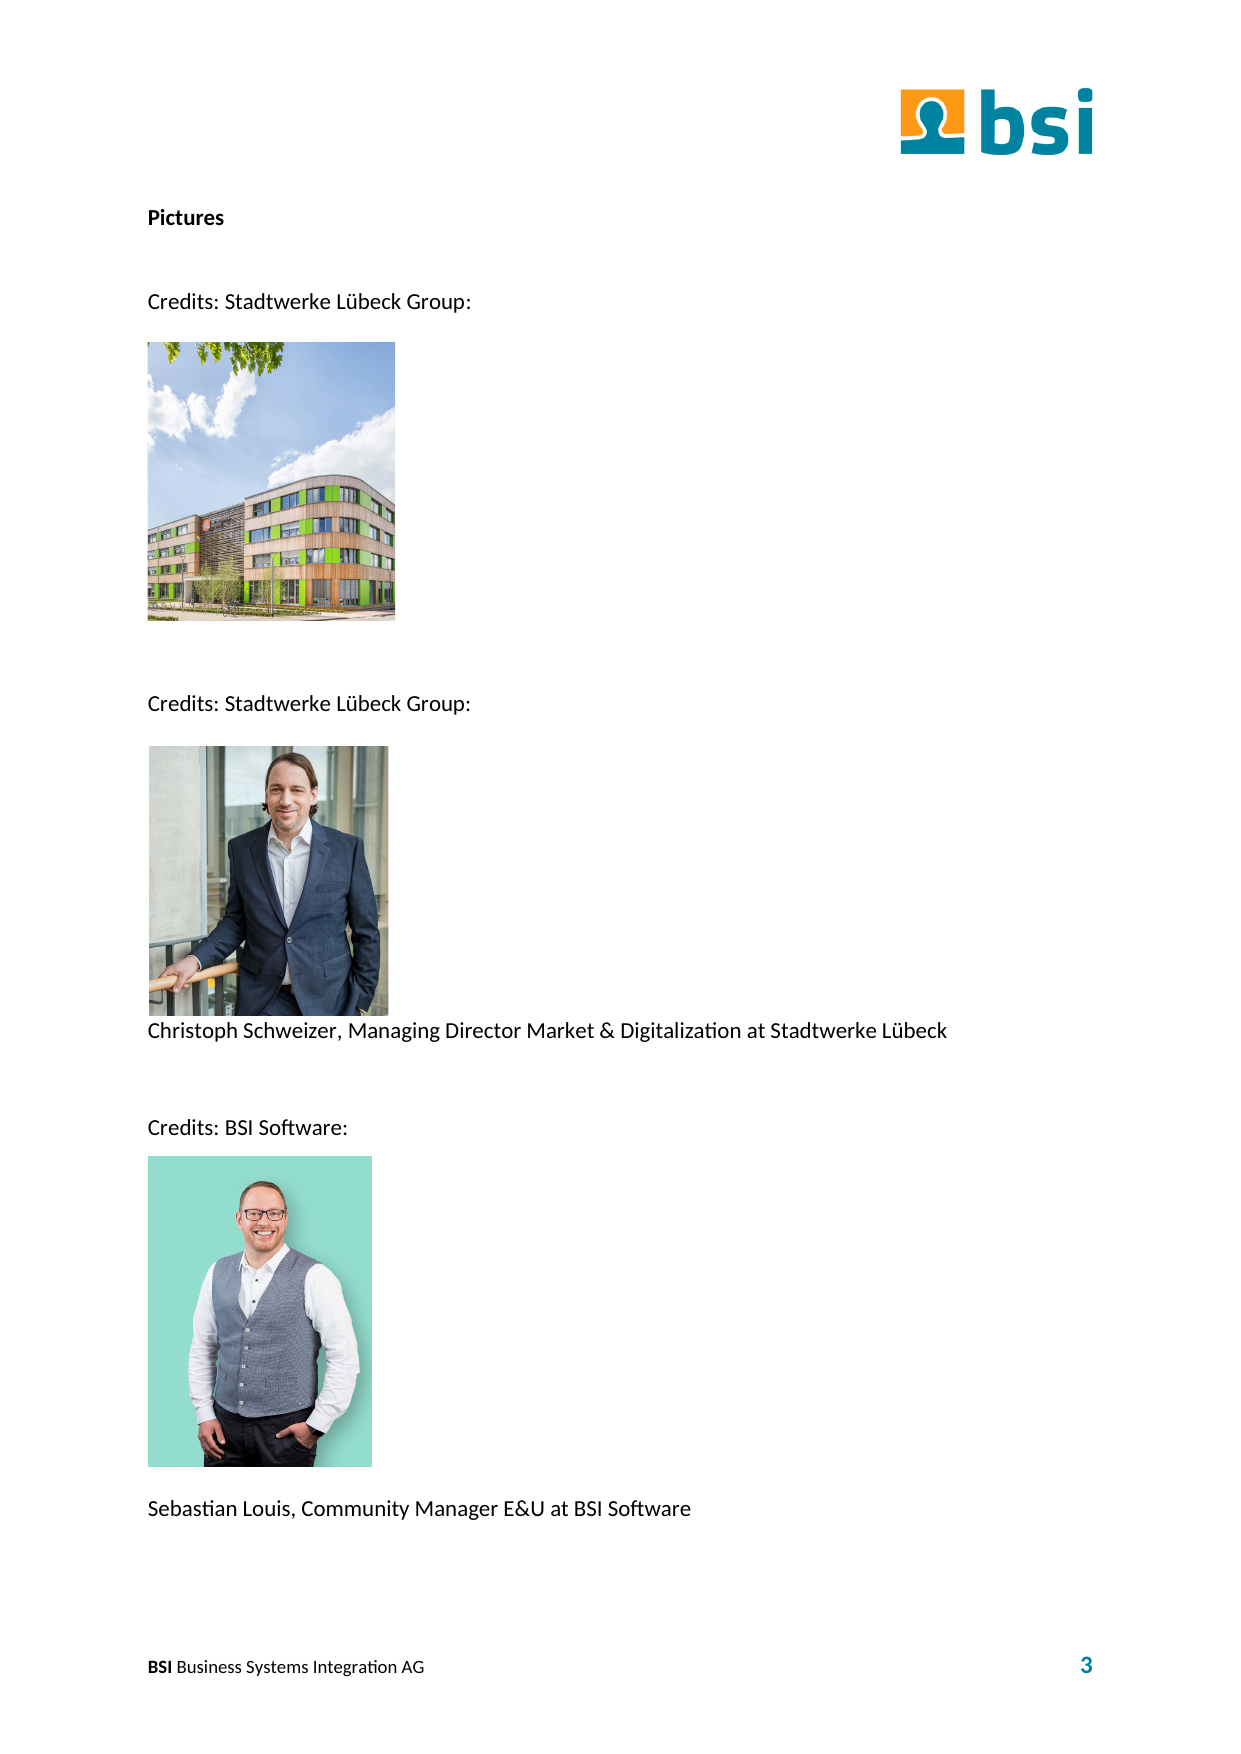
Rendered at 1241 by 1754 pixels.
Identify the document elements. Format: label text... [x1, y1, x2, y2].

picture [147, 342, 396, 621]
text Pictures Credits: Stadtwerke Lübeck Group: [148, 203, 1092, 316]
picture [995, 120, 1010, 144]
text Credits: Stadtwerke Lübeck Group: [148, 689, 1092, 717]
picture [149, 746, 389, 1016]
text Christoph Schweizer, Managing Director Market & Digitalization at Stadtwerke Lübeck [148, 1016, 1092, 1086]
text Sebastian Louis, Community Manager E&U at BSI Software [148, 1494, 1092, 1522]
picture [900, 88, 1093, 155]
picture [148, 1156, 372, 1467]
text Credits: BSI Software: [148, 1113, 1092, 1141]
